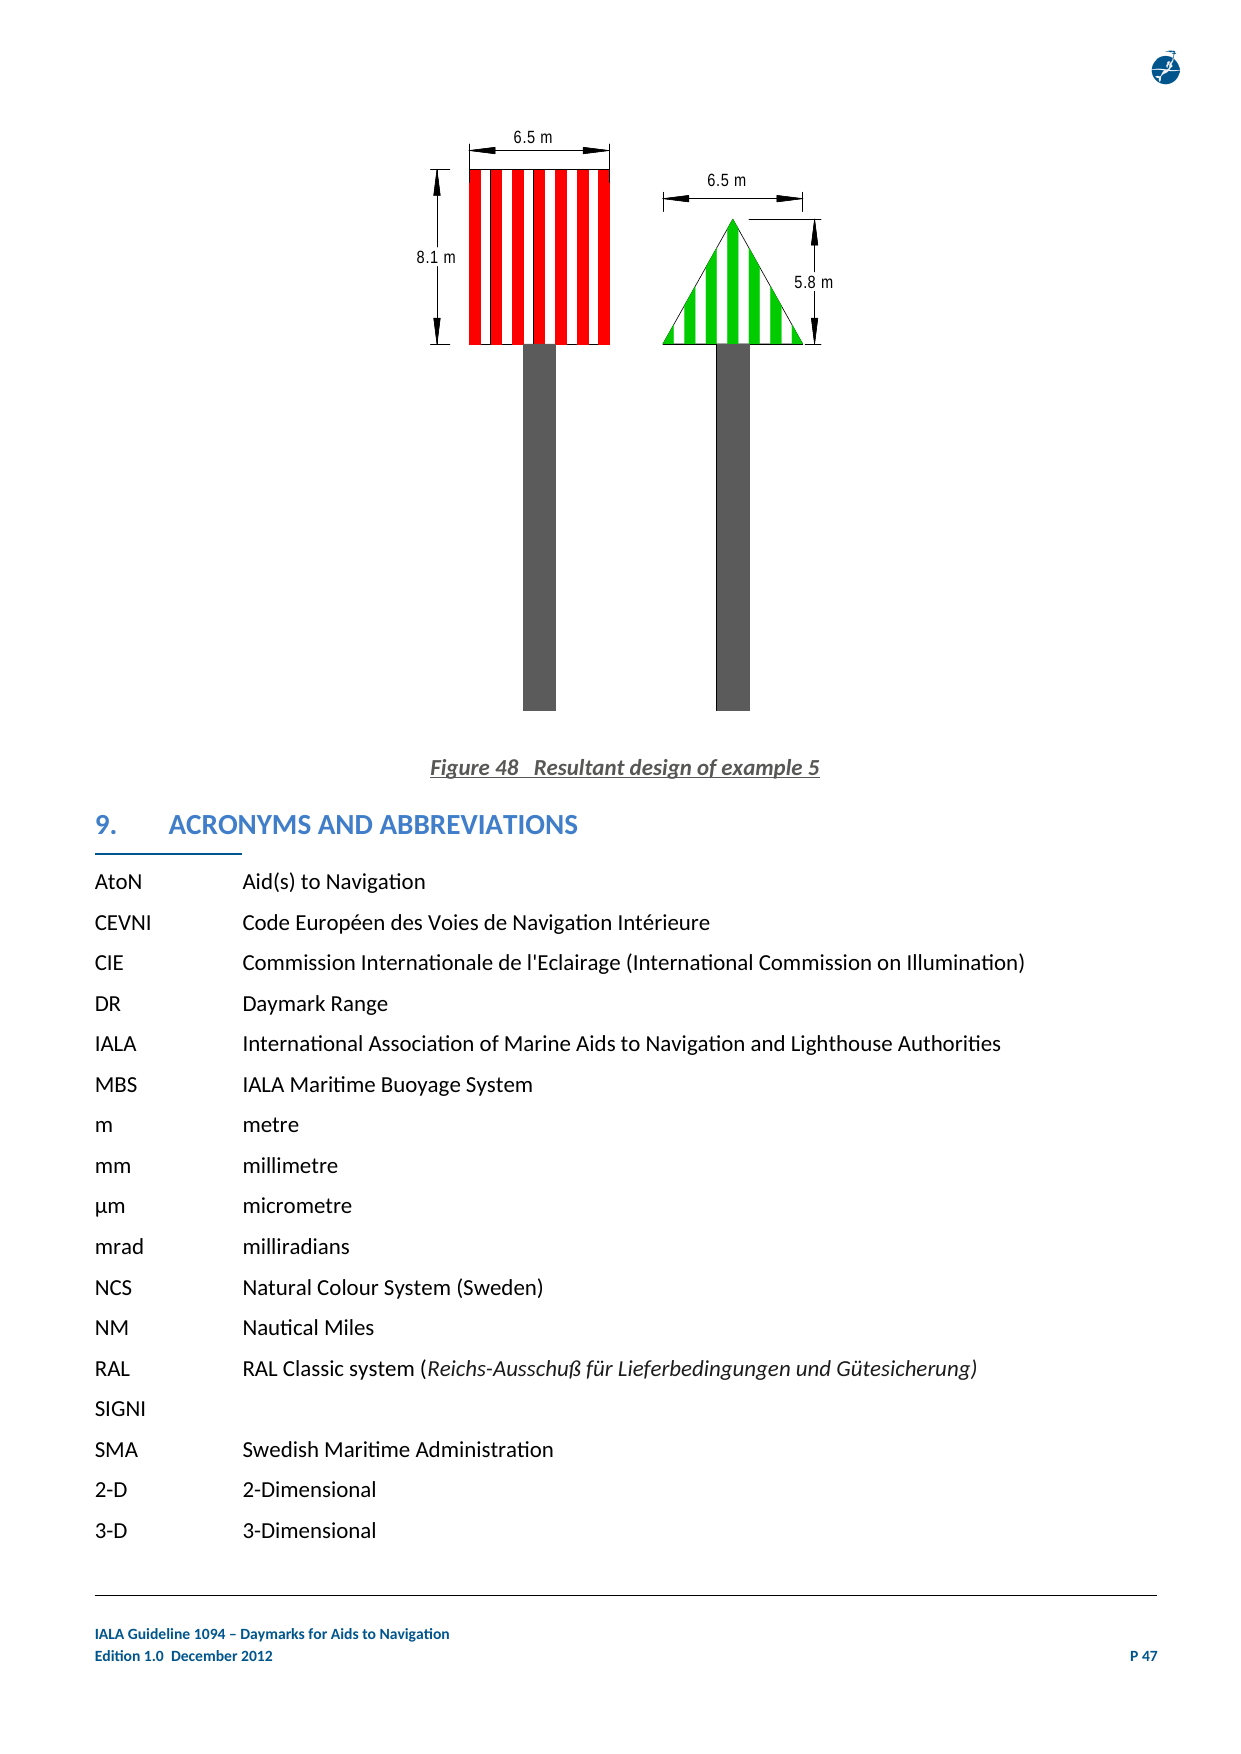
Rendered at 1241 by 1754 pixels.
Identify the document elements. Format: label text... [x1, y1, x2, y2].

text CIE Commission Internationale de l'Eclairage (International Commission on Illumination) [94, 948, 1157, 977]
text NM Nautical Miles [94, 1313, 1157, 1341]
picture [1120, 0, 1239, 119]
text NCS Natural Colour System (Sweden) [94, 1273, 1157, 1301]
text 3-D 3-Dimensional [94, 1516, 1157, 1544]
text 2-D 2-Dimensional [94, 1475, 1157, 1503]
text DR Daymark Range [94, 989, 1157, 1017]
text AtoN Aid(s) to Navigation [94, 867, 1157, 896]
text m metre [94, 1111, 1157, 1139]
text mrad milliradians [94, 1232, 1157, 1260]
text RAL RAL Classic system (Reichs-Ausschuß für Lieferbedingungen und Gütesicherung) [94, 1354, 1157, 1382]
text MBS IALA Maritime Buoyage System [94, 1070, 1157, 1098]
subtitle ACRONYMS AND ABBREVIATIONS [94, 806, 1157, 841]
text mm millimetre [94, 1151, 1157, 1179]
text SMA Swedish Maritime Administration [94, 1435, 1157, 1463]
text μm micrometre [94, 1192, 1157, 1220]
text IALA International Association of Marine Aids to Navigation and Lighthouse Authorities [94, 1029, 1157, 1058]
text SIGNI [94, 1394, 1157, 1422]
text CEVNI Code Européen des Voies de Navigation Intérieure [94, 908, 1157, 936]
text Resultant design of example 5 [94, 753, 1157, 781]
